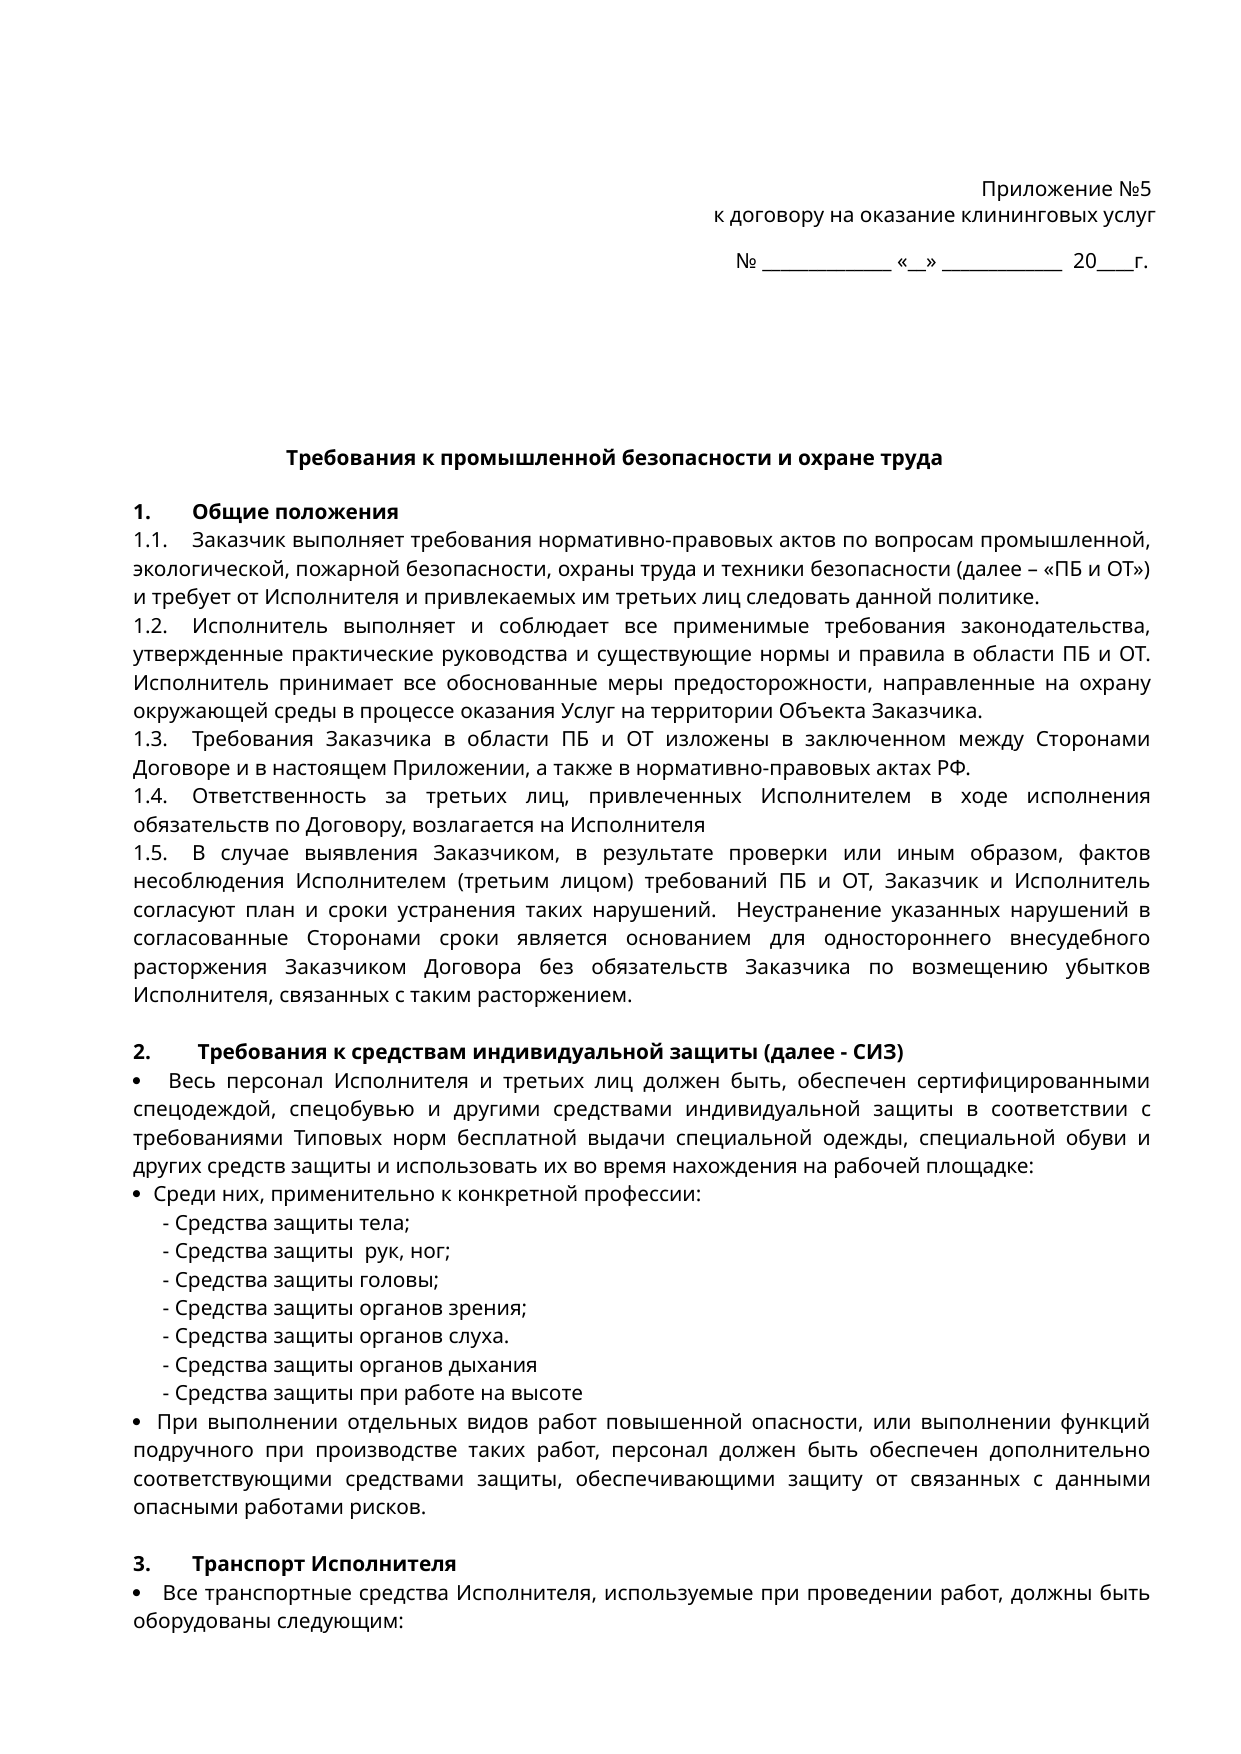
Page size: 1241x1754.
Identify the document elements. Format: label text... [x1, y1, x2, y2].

list При выполнении отдельных видов работ повышенной опасности, или выполнении функций подручного при производстве таких работ, персонал должен быть обеспечен дополнительно соответствующими средствами защиты, обеспечивающими защиту от связанных с данными опасными работами рисков. [133, 1407, 1152, 1521]
list Требования к средствам индивидуальной защиты (далее - СИЗ) [133, 1037, 1152, 1066]
list Общие положения [133, 497, 1152, 525]
text - Средства защиты при работе на высоте [162, 1378, 1152, 1407]
text № ______________ «__» _____________ 20____г. [119, 248, 1149, 273]
text Требования к промышленной безопасности и охране труда [118, 443, 1152, 472]
list Исполнитель выполняет и соблюдает все применимые требования законодательства, утвержденные практические руководства и существующие нормы и правила в области ПБ и ОТ. Исполнитель принимает все обоснованные меры предосторожности, направленные на охрану окружающей среды в процессе оказания Услуг на территории Объекта Заказчика. [133, 611, 1152, 724]
text - Средства защиты рук, ног; [162, 1236, 1152, 1265]
list Все транспортные средства Исполнителя, используемые при проведении работ, должны быть оборудованы следующим: [133, 1578, 1152, 1634]
list Весь персонал Исполнителя и третьих лиц должен быть, обеспечен сертифицированными спецодеждой, спецобувью и другими средствами индивидуальной защиты в соответствии с требованиями Типовых норм бесплатной выдачи специальной одежды, специальной обуви и других средств защиты и использовать их во время нахождения на рабочей площадке: [133, 1066, 1152, 1179]
list Заказчик выполняет требования нормативно-правовых актов по вопросам промышленной, экологической, пожарной безопасности, охраны труда и техники безопасности (далее – «ПБ и ОТ») и требует от Исполнителя и привлекаемых им третьих лиц следовать данной политике. [133, 525, 1152, 611]
list Ответственность за третьих лиц, привлеченных Исполнителем в ходе исполнения обязательств по Договору, возлагается на Исполнителя [133, 781, 1152, 838]
text - Средства защиты органов слуха. [162, 1322, 1152, 1350]
text - Средства защиты тела; [162, 1208, 1152, 1236]
text - Средства защиты органов дыхания [162, 1350, 1152, 1378]
text - Средства защиты головы; [162, 1265, 1152, 1293]
list Транспорт Исполнителя [133, 1549, 1152, 1578]
list Требования Заказчика в области ПБ и ОТ изложены в заключенном между Сторонами Договоре и в настоящем Приложении, а также в нормативно-правовых актах РФ. [133, 724, 1152, 781]
text Приложение №5 [812, 146, 1152, 203]
text - Средства защиты органов зрения; [162, 1293, 1152, 1322]
list В случае выявления Заказчиком, в результате проверки или иным образом, фактов несоблюдения Исполнителем (третьим лицом) требований ПБ и ОТ, Заказчик и Исполнитель согласуют план и сроки устранения таких нарушений. Неустранение указанных нарушений в согласованные Сторонами сроки является основанием для одностороннего внесудебного расторжения Заказчиком Договора без обязательств Заказчика по возмещению убытков Исполнителя, связанных с таким расторжением. [133, 838, 1152, 1009]
text к договору на оказание клининговых услуг [119, 203, 1156, 228]
list Среди них, применительно к конкретной профессии: [133, 1179, 1152, 1208]
